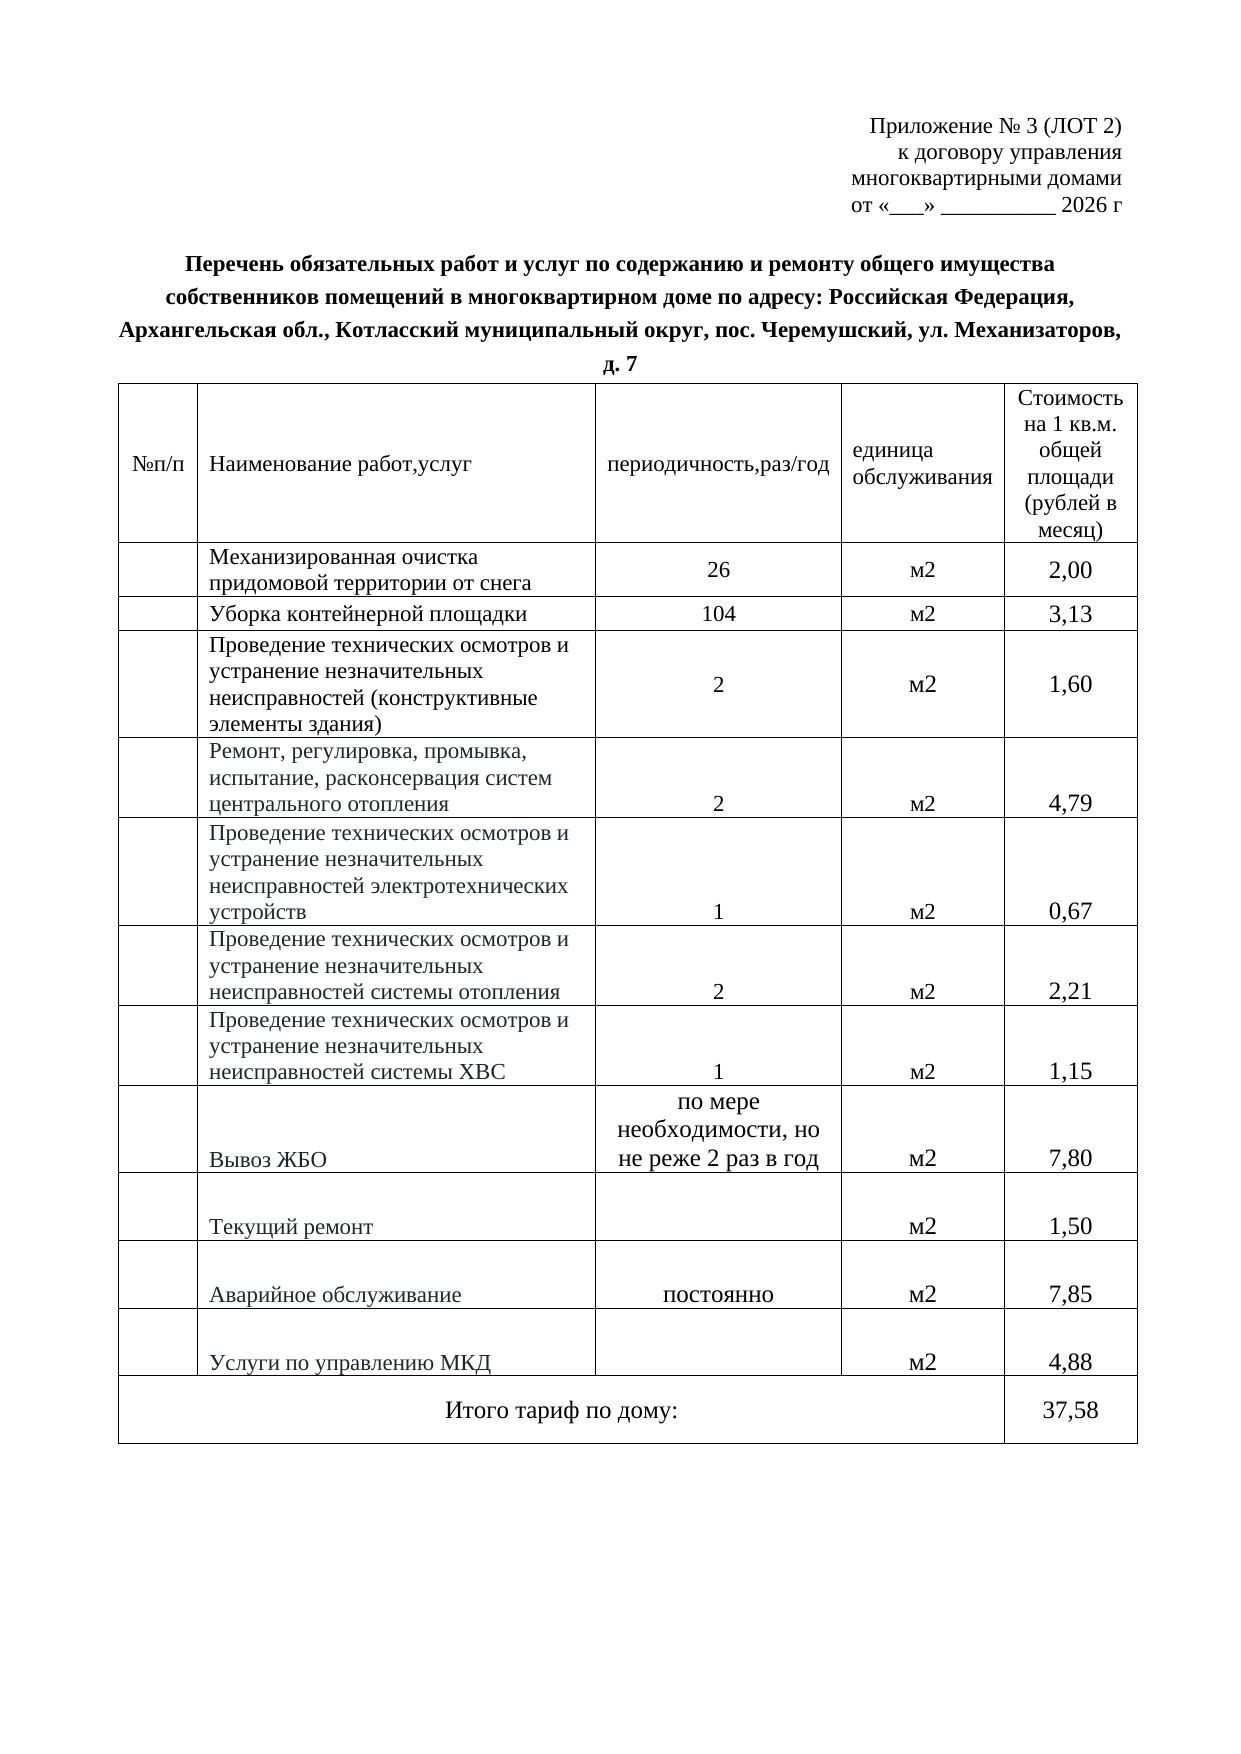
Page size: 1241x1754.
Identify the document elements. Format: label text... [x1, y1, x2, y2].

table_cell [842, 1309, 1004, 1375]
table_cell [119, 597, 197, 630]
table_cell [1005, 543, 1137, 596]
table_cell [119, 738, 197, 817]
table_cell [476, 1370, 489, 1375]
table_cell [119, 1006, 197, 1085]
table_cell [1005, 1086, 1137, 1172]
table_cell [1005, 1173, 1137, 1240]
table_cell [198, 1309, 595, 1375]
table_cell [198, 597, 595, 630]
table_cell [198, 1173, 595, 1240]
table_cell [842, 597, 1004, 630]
text Перечень обязательных работ и услуг по содержанию и ремонту общего имущества собственников помещений в многоквартирном доме по адресу: Российская Федерация, Архангельская обл., Котласский муниципальный округ, пос. Черемушский, ул. Механизаторов, д. 7 [118, 250, 1122, 376]
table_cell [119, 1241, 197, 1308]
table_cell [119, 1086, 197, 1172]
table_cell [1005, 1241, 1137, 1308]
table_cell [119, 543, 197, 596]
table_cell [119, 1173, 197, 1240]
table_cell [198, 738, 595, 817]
text Приложение № 3 (ЛОТ 2) [118, 112, 1122, 138]
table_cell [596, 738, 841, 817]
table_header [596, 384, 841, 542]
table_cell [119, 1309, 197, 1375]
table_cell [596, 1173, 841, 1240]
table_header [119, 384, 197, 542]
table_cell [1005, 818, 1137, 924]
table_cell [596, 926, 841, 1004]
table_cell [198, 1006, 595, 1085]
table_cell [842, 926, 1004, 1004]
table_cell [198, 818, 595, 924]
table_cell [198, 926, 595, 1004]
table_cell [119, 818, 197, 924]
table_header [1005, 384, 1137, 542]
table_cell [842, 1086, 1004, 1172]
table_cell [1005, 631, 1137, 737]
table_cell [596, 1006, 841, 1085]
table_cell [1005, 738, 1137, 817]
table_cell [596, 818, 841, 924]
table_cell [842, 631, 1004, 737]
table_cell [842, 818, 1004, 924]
text к договору управления [118, 138, 1122, 164]
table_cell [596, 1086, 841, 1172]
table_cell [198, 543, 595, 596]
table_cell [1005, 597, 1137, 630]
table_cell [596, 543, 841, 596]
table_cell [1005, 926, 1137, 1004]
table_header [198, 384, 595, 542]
text многоквартирными домами [118, 164, 1122, 191]
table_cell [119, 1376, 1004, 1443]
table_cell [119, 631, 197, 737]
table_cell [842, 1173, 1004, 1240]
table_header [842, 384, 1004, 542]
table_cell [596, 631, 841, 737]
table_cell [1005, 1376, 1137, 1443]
text от «___» __________ 2026 г [118, 191, 1122, 217]
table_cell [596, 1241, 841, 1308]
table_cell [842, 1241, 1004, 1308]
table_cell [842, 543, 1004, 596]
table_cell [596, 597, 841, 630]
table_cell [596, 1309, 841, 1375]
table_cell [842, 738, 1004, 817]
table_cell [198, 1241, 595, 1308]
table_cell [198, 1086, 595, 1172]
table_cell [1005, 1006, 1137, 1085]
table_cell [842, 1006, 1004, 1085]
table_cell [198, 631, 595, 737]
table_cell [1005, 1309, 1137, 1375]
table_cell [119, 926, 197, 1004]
